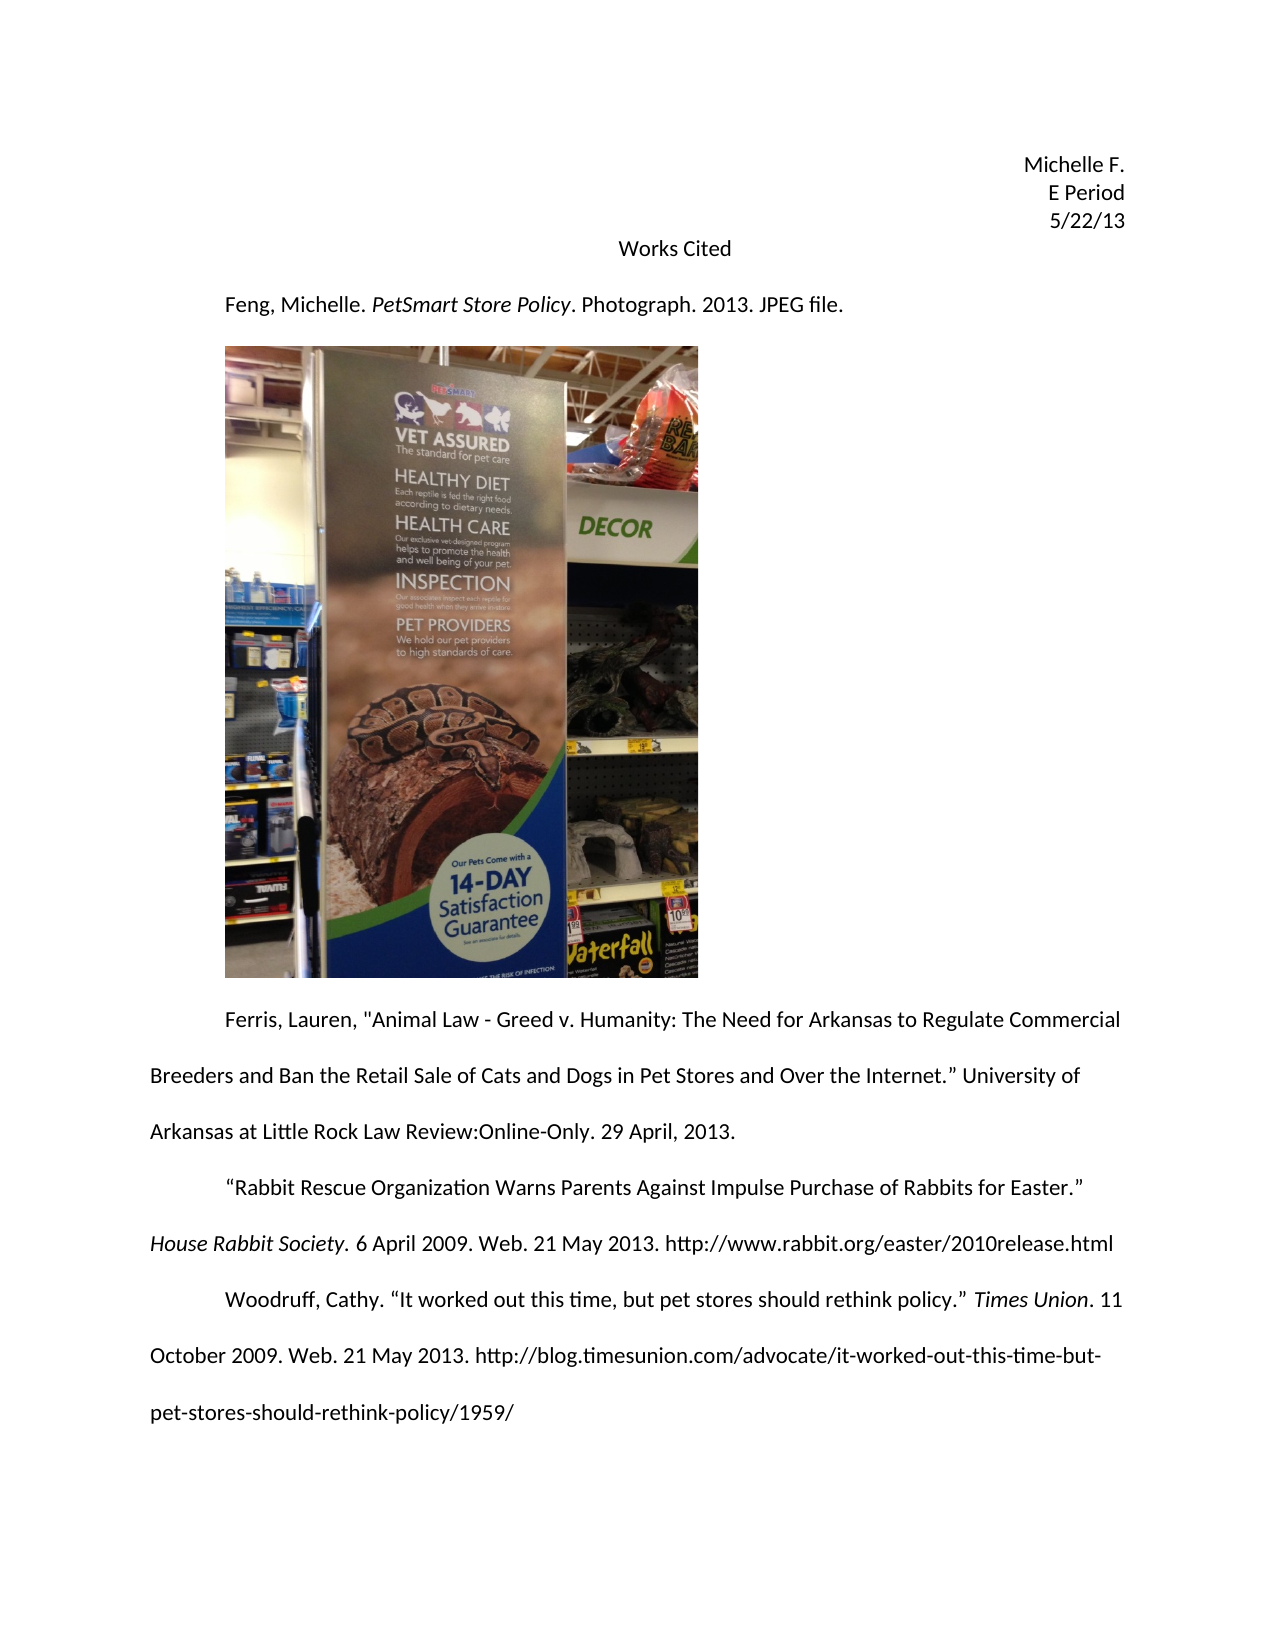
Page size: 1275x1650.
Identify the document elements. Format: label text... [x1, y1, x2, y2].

text E Period [150, 178, 1125, 206]
text 5/22/13 [150, 206, 1125, 234]
text Feng, Michelle. PetSmart Store Policy. Photograph. 2013. JPEG file. [150, 290, 1125, 318]
text Michelle F. [150, 150, 1125, 178]
picture [225, 346, 699, 978]
text Works Cited [150, 234, 1125, 262]
text Woodruff, Cathy. “It worked out this time, but pet stores should rethink policy.” Times Union. 11 October 2009. Web. 21 May 2013. http://blog.timesunion.com/advocate/it-worked-out-this-time-but-pet-stores-should-rethink-policy/1959/ [150, 1286, 1125, 1426]
text “Rabbit Rescue Organization Warns Parents Against Impulse Purchase of Rabbits for Easter.” House Rabbit Society. 6 April 2009. Web. 21 May 2013. http://www.rabbit.org/easter/2010release.html [150, 1173, 1125, 1258]
text Ferris, Lauren, "Animal Law - Greed v. Humanity: The Need for Arkansas to Regulate Commercial Breeders and Ban the Retail Sale of Cats and Dogs in Pet Stores and Over the Internet.” University of Arkansas at Little Rock Law Review:Online-Only. 29 April, 2013. [150, 1005, 1125, 1146]
